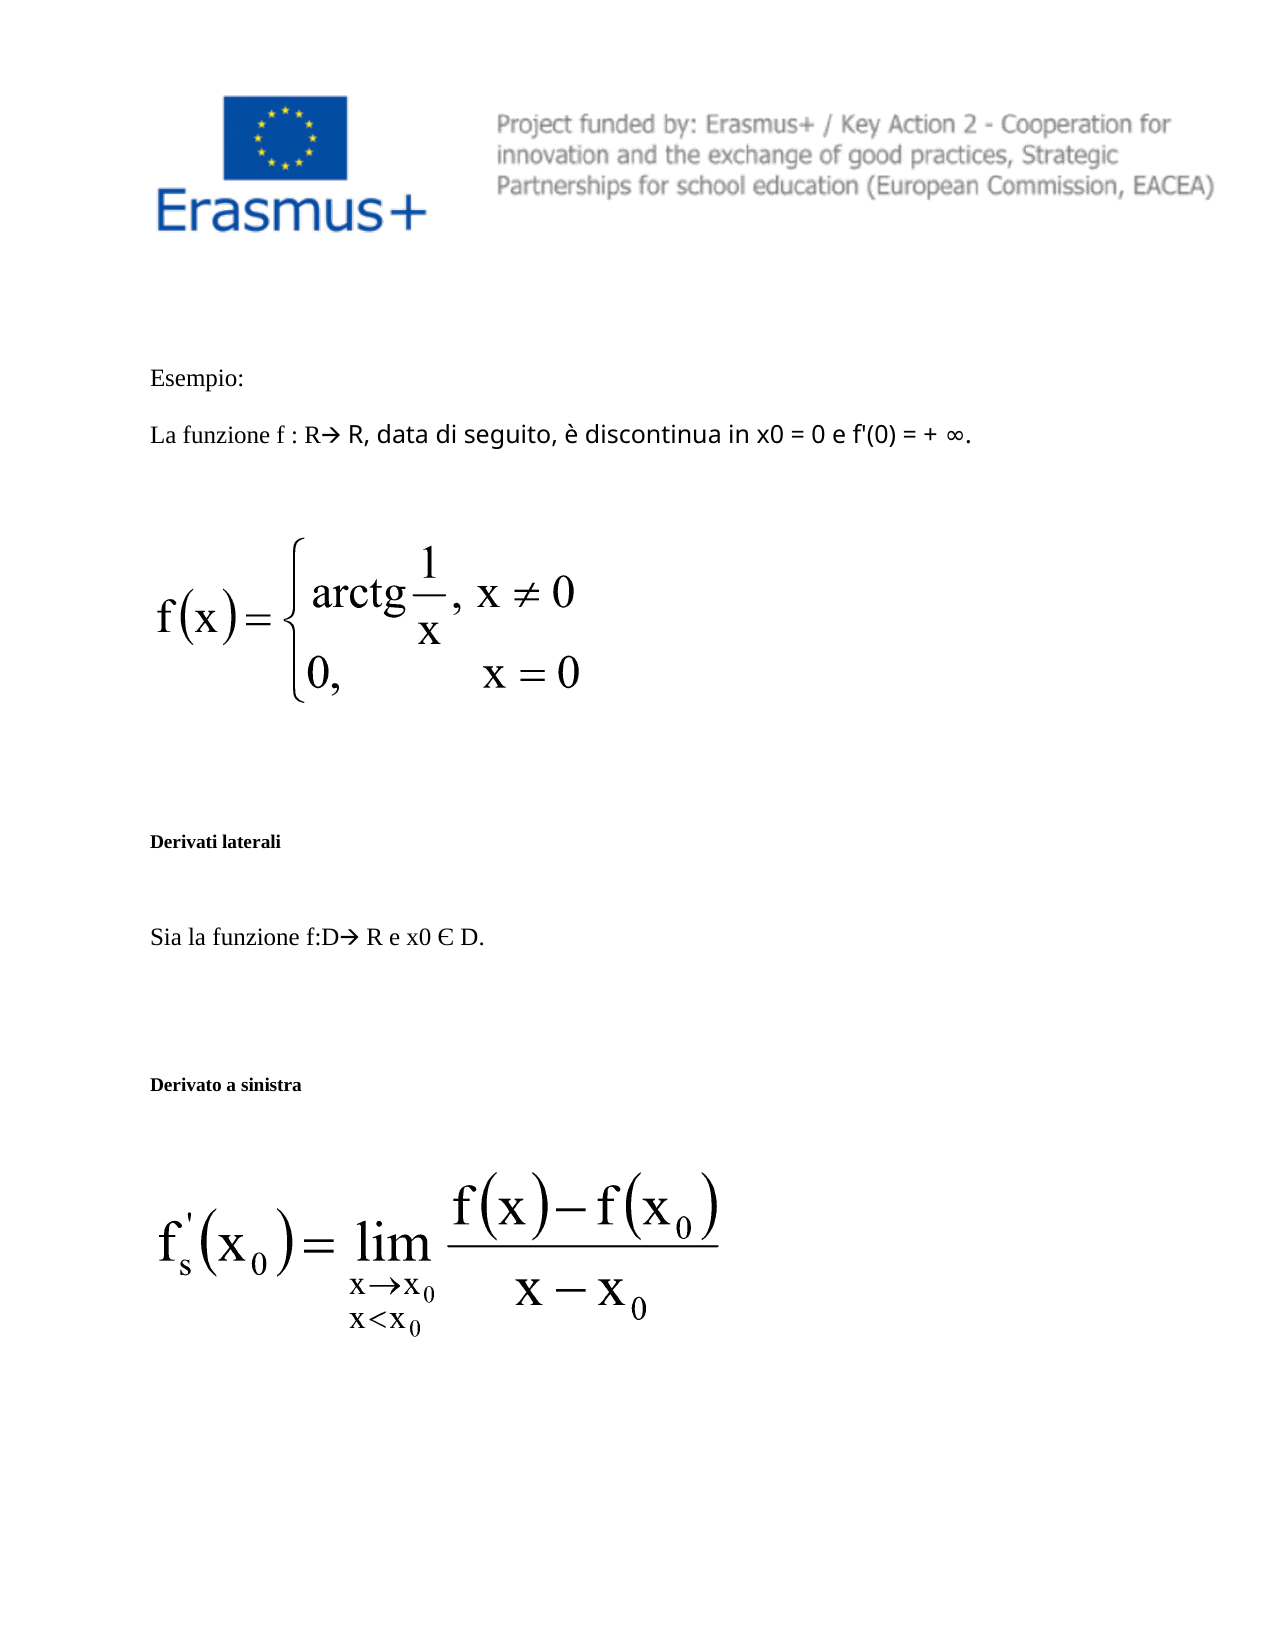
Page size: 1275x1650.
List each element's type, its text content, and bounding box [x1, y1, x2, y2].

picture [149, 529, 587, 711]
text Esempio: [150, 363, 1125, 392]
picture [149, 1171, 729, 1346]
subtitle Derivati laterali [150, 814, 1125, 853]
picture [149, 73, 431, 235]
picture [487, 101, 1221, 205]
subtitle Derivato a sinistra [150, 1057, 1125, 1095]
text Sia la funzione f:D🡪 R e x0 Є D. [150, 919, 1125, 953]
text La funzione f : R🡪 [150, 417, 1125, 451]
